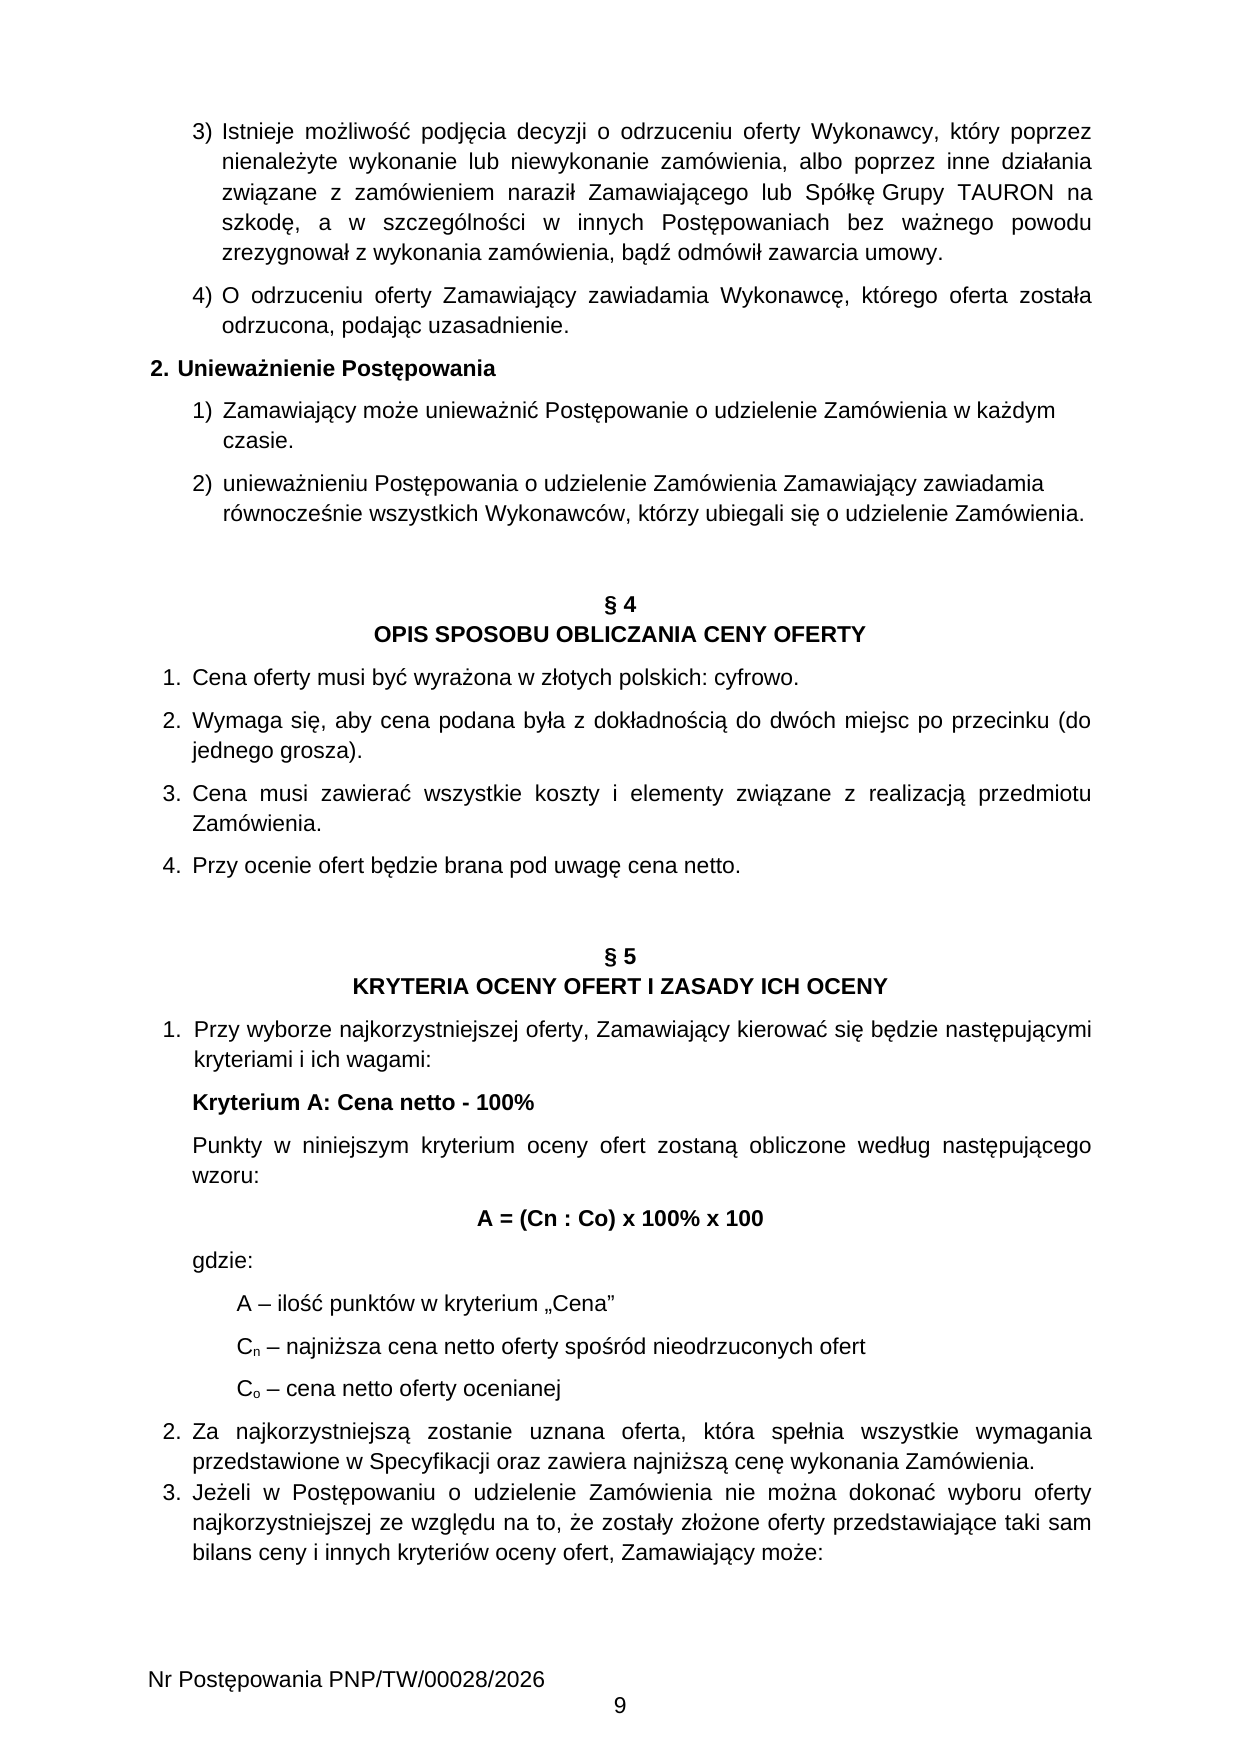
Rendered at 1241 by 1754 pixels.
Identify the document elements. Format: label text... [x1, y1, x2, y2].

text § 5 [148, 943, 1092, 969]
text Co – cena netto oferty ocenianej [236, 1375, 1092, 1402]
list Cena musi zawierać wszystkie koszty i elementy związane z realizacją przedmiotu Zamówienia. [162, 779, 1092, 836]
text Kryterium A: Cena netto - 100% [192, 1089, 1092, 1115]
text Cn – najniższa cena netto oferty spośród nieodrzuconych ofert [236, 1333, 1092, 1359]
text A = (Cn : Co) x 100% x 100 [148, 1204, 1092, 1231]
list Unieważnienie Postępowania [150, 354, 1092, 381]
text gdzie: [192, 1247, 1092, 1274]
text 4) O odrzuceniu oferty Zamawiający zawiadamia Wykonawcę, którego oferta została odrzucona, podając uzasadnienie. [192, 282, 1092, 338]
list Przy ocenie ofert będzie brana pod uwagę cena netto. [162, 852, 1092, 879]
subtitle KRYTERIA OCENY OFERT I ZASADY ICH OCENY [148, 973, 1092, 1000]
list Cena oferty musi być wyrażona w złotych polskich: cyfrowo. [162, 664, 1092, 690]
text 3) Istnieje możliwość podjęcia decyzji o odrzuceniu oferty Wykonawcy, który poprzez nienależyte wykonanie lub niewykonanie zamówienia, albo poprzez inne działania związane z zamówieniem naraził Zamawiającego lub Spółkę Grupy TAURON na szkodę, a w szczególności w innych Postępowaniach bez ważnego powodu zrezygnował z wykonania zamówienia, bądź odmówił zawarcia umowy. [192, 118, 1092, 265]
text Punkty w niniejszym kryterium oceny ofert zostaną obliczone według następującego wzoru: [192, 1132, 1092, 1188]
list Jeżeli w Postępowaniu o udzielenie Zamówienia nie można dokonać wyboru oferty najkorzystniejszej ze względu na to, że zostały złożone oferty przedstawiające taki sam bilans ceny i innych kryteriów oceny ofert, Zamawiający może: [162, 1478, 1092, 1565]
list Przy wyborze najkorzystniejszej oferty, Zamawiający kierować się będzie następującymi kryteriami i ich wagami: [162, 1016, 1092, 1073]
subtitle OPIS SPOSOBU OBLICZANIA CENY OFERTY [148, 621, 1092, 648]
list Wymaga się, aby cena podana była z dokładnością do dwóch miejsc po przecinku (do jednego grosza). [162, 707, 1092, 763]
text § 4 [148, 591, 1092, 617]
list Zamawiający może unieważnić Postępowanie o udzielenie Zamówienia w każdym czasie. [192, 397, 1092, 454]
list unieważnieniu Postępowania o udzielenie Zamówienia Zamawiający zawiadamia równocześnie wszystkich Wykonawców, którzy ubiegali się o udzielenie Zamówienia. [192, 470, 1092, 527]
list Za najkorzystniejszą zostanie uznana oferta, która spełnia wszystkie wymagania przedstawione w Specyfikacji oraz zawiera najniższą cenę wykonania Zamówienia. [162, 1418, 1092, 1475]
text A – ilość punktów w kryterium „Cena” [236, 1290, 1092, 1316]
